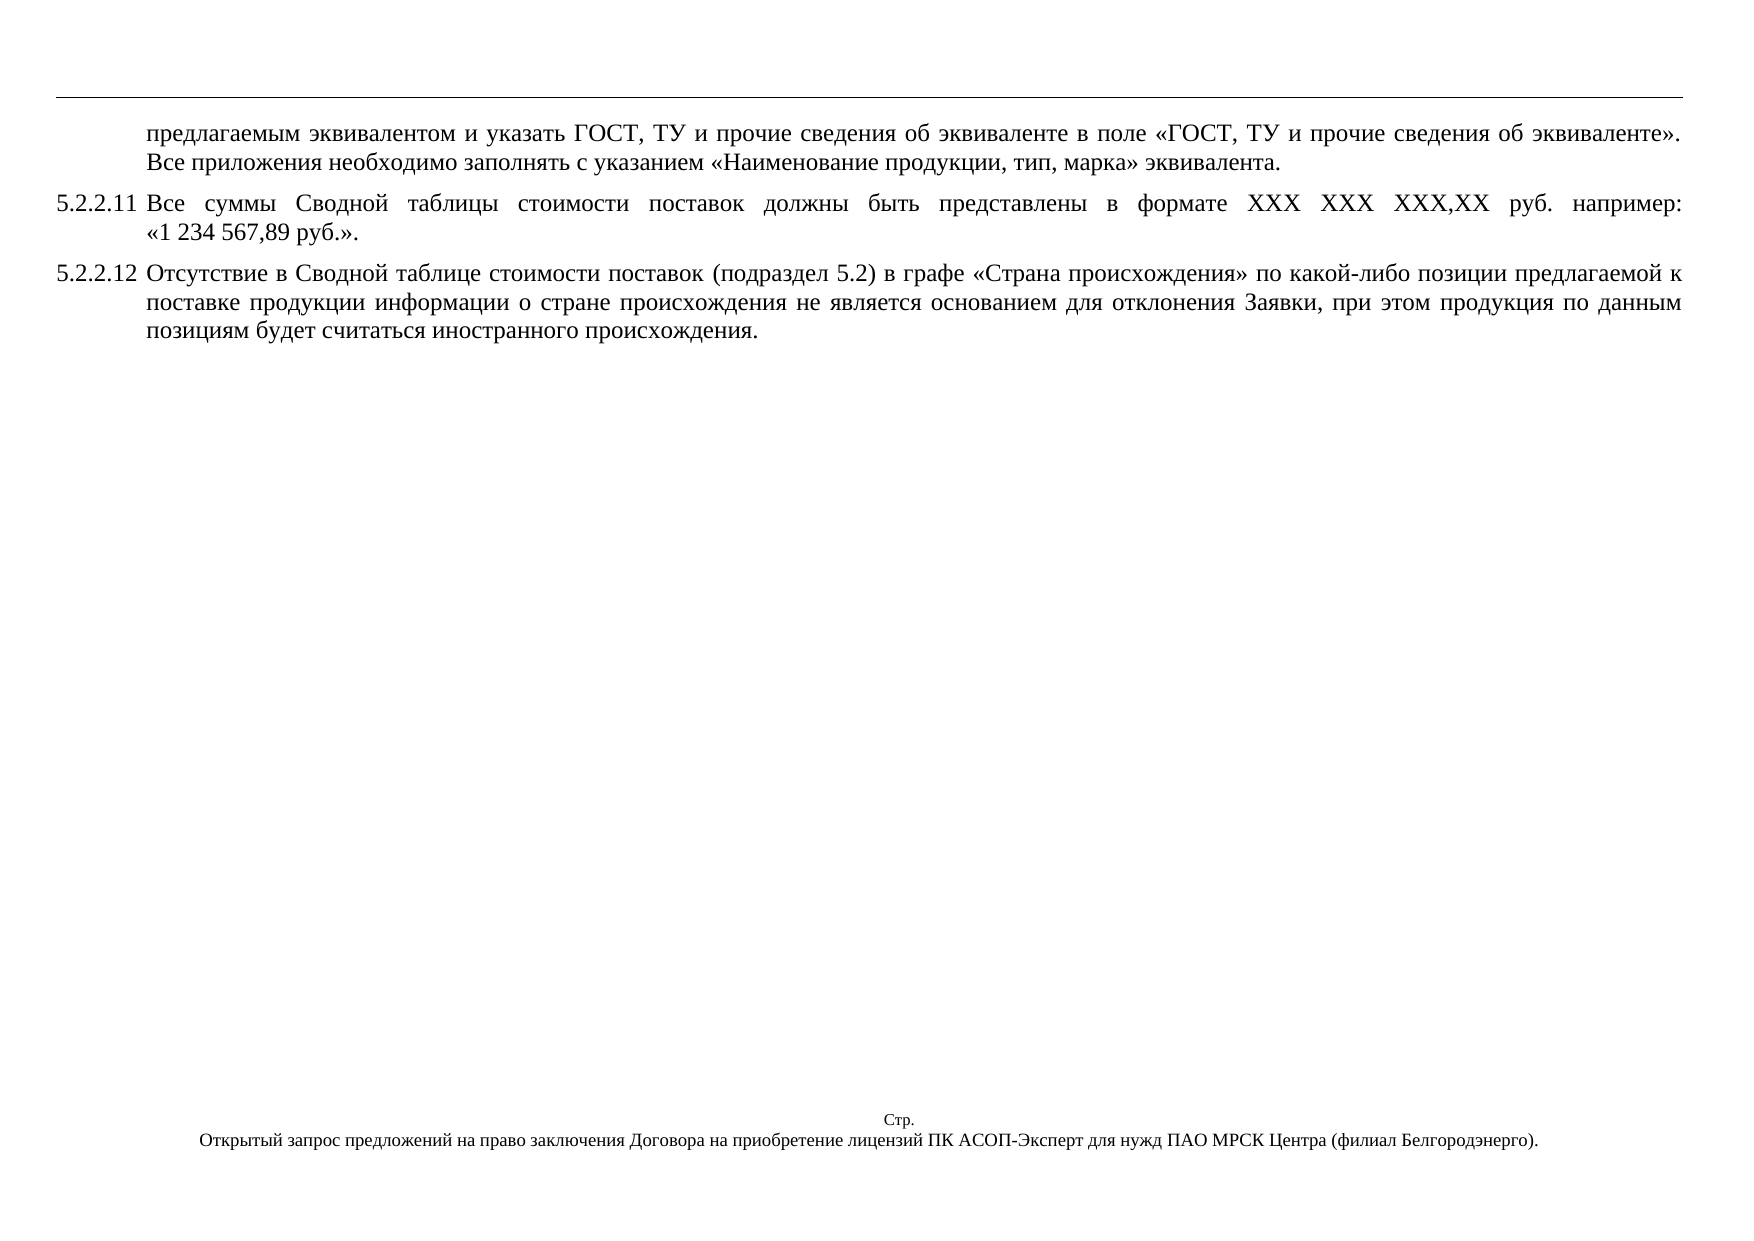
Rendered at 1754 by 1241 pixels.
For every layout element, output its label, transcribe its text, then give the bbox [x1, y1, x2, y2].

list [56, 118, 1683, 176]
list Все суммы Сводной таблицы стоимости поставок должны быть представлены в формате XXX XXX XXX,XX руб. например: «1 234 567,89 руб.». [56, 188, 1683, 246]
